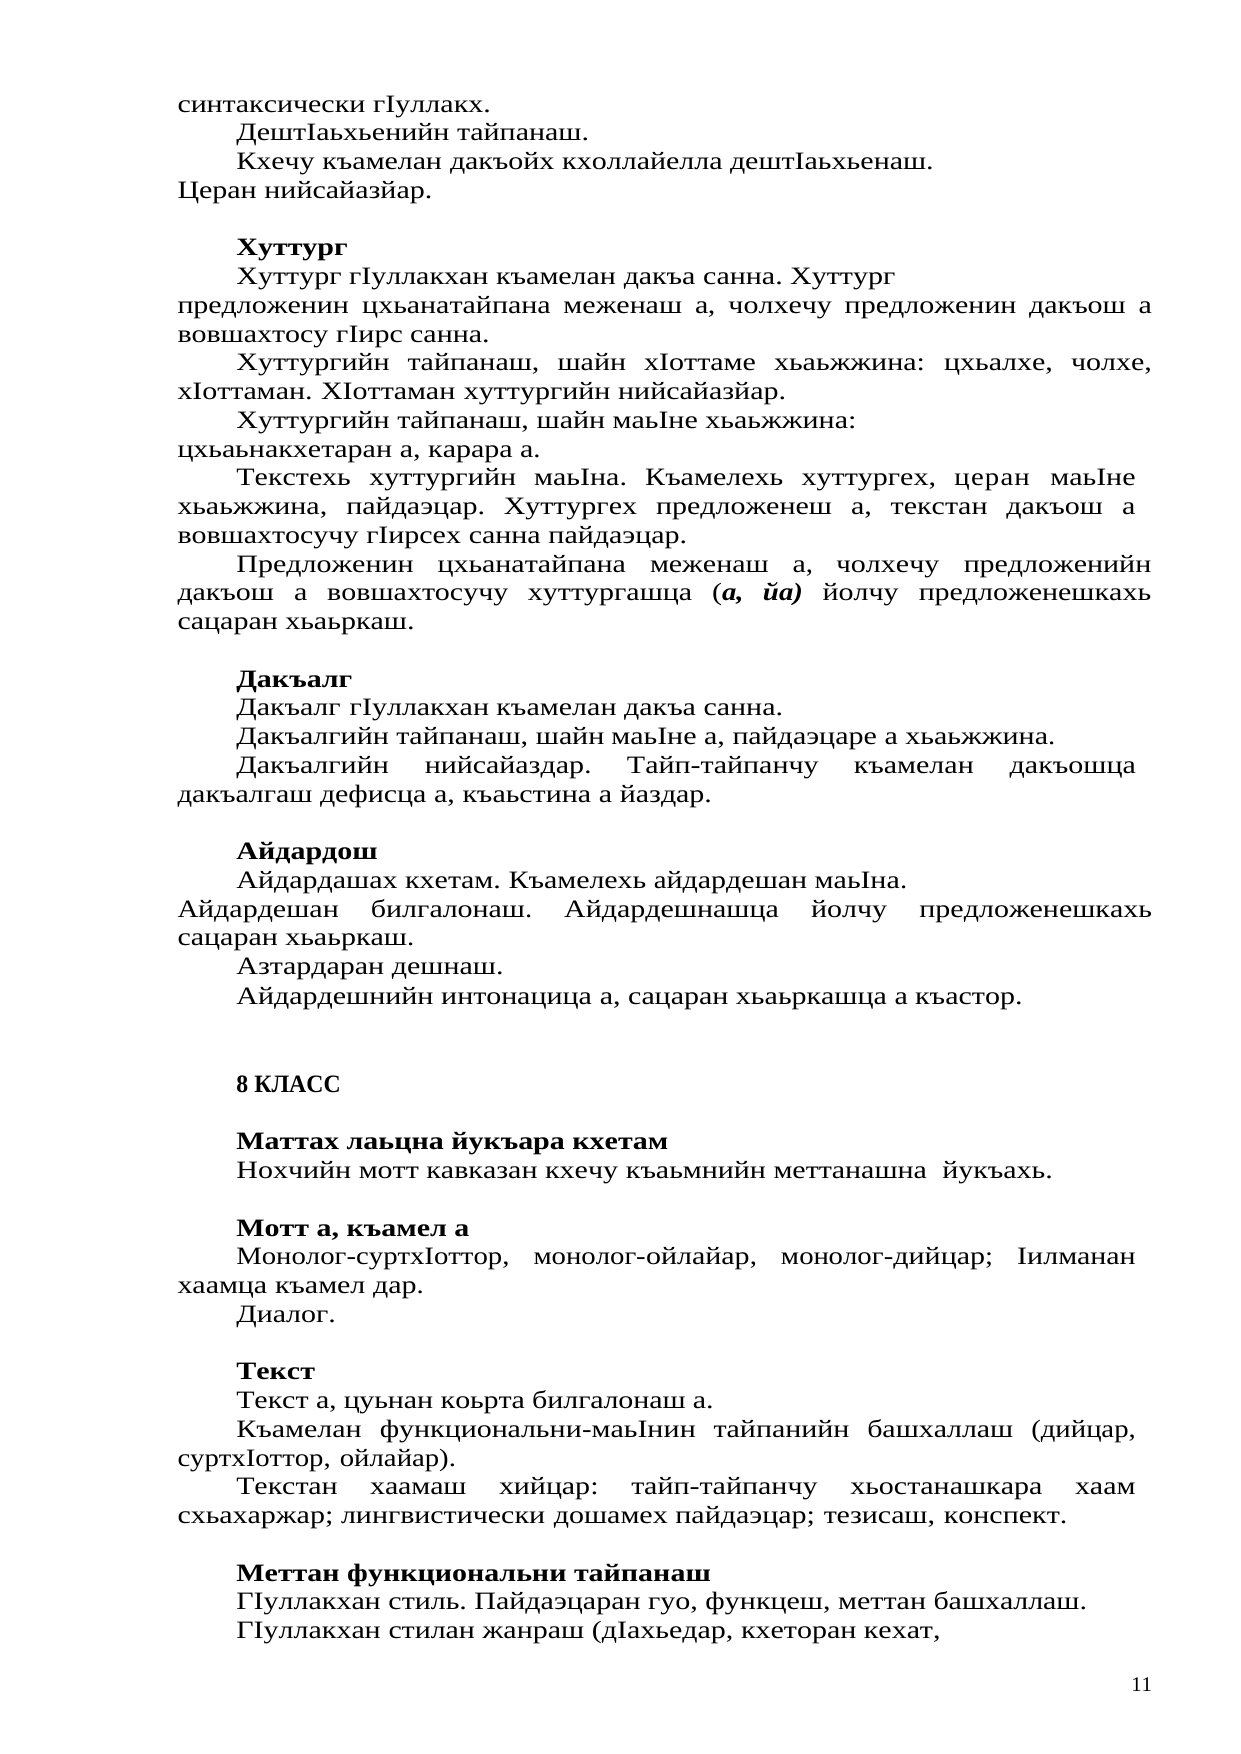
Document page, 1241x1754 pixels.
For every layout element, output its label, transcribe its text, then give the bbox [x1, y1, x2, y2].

text Монолог-суртхIоттор, монолог-ойлайар, монолог-дийцар; Iилманан хаамца къамел дар. [177, 1241, 1136, 1299]
text Церан нийсайазйар. [177, 175, 1136, 204]
text Дакъалг гIуллакхан къамелан дакъа санна. [177, 692, 1152, 721]
text предложенин цхьанатайпана меженаш а, чолхечу предложенин дакъош а вовшахтосу гIирс санна. [177, 290, 1152, 347]
text ГIуллакхан стиль. Пайдаэцаран гуо, функцеш, меттан башхаллаш. [177, 1586, 1136, 1615]
text Текст [177, 1356, 1152, 1385]
text ГIуллакхан стилан жанраш (дIахьедар, кхеторан кехат, [177, 1615, 1136, 1644]
text Нохчийн мотт кавказан кхечу къаьмнийн меттанашна йукъахь. [177, 1155, 1152, 1184]
text Айдардешнийн интонацица а, сацаран хьаьркашца а къастор. [177, 981, 1136, 1010]
text Хуттургийн тайпанаш, шайн маьIне хьаьжжина: [177, 405, 1136, 434]
text Хуттург гIуллакхан къамелан дакъа санна. Хуттург [177, 261, 1152, 290]
text Къамелан функциональни-маьIнин тайпанийн башхаллаш (дийцар, суртхIоттор, ойлайар). [177, 1414, 1136, 1471]
text Предложенин цхьанатайпана меженаш а, чолхечу предложенийн дакъош а вовшахтосучу хуттургашца (а, йа) йолчу предложенешкахь сацаран хьаьркаш. [177, 549, 1152, 635]
text Меттан функциональни тайпанаш [177, 1558, 1136, 1586]
text Текст а, цуьнан коьрта билгалонаш а. [177, 1385, 1152, 1414]
text Айдардешан билгалонаш. Айдардешнашца йолчу предложенешкахь сацаран хьаьркаш. [177, 894, 1152, 951]
text Текстехь хуттургийн маьIна. Къамелехь хуттургех, церан маьIне хьаьжжина, пайдаэцар. Хуттургех предложенеш а, текстан дакъош а вовшахтосучу гIирсех санна пайдаэцар. [177, 462, 1136, 549]
text 8 КЛАСС [177, 1069, 1152, 1098]
text Текстан хаамаш хийцар: тайп-тайпанчу хьостанашкара хаам схьахаржар; лингвистически дошамех пайдаэцар; тезисаш, конспект. [177, 1471, 1136, 1529]
text Диалог. [177, 1299, 1152, 1328]
text Хуттургийн тайпанаш, шайн хIоттаме хьаьжжина: цхьалхе, чолхе, хIоттаман. ХIоттаман хуттургийн нийсайазйар. [177, 347, 1152, 405]
text Айдардош [177, 836, 1152, 865]
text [177, 89, 1136, 117]
text Дакъалг [177, 664, 1152, 692]
text Хуттург [177, 232, 1152, 261]
text Мотт а, къамел а [177, 1213, 1152, 1241]
text Азтардаран дешнаш. [177, 951, 913, 980]
text Маттах лаьцна йукъара кхетам [177, 1126, 1152, 1155]
text Дакъалгийн тайпанаш, шайн маьIне а, пайдаэцаре а хьаьжжина. [177, 721, 1136, 750]
text ДештIаьхьенийн тайпанаш. [177, 117, 1136, 146]
text Дакъалгийн нийсайаздар. Тайп-тайпанчу къамелан дакъошца дакъалгаш дефисца а, къаьстина а йаздар. [177, 750, 1136, 807]
text Айдардашах кхетам. Къамелехь айдардешан маьIна. [177, 865, 1152, 894]
text цхьаьнакхетаран а, карара а. [177, 434, 1136, 462]
text Кхечу къамелан дакъойх кхоллайелла дештIаьхьенаш. [177, 146, 1136, 175]
